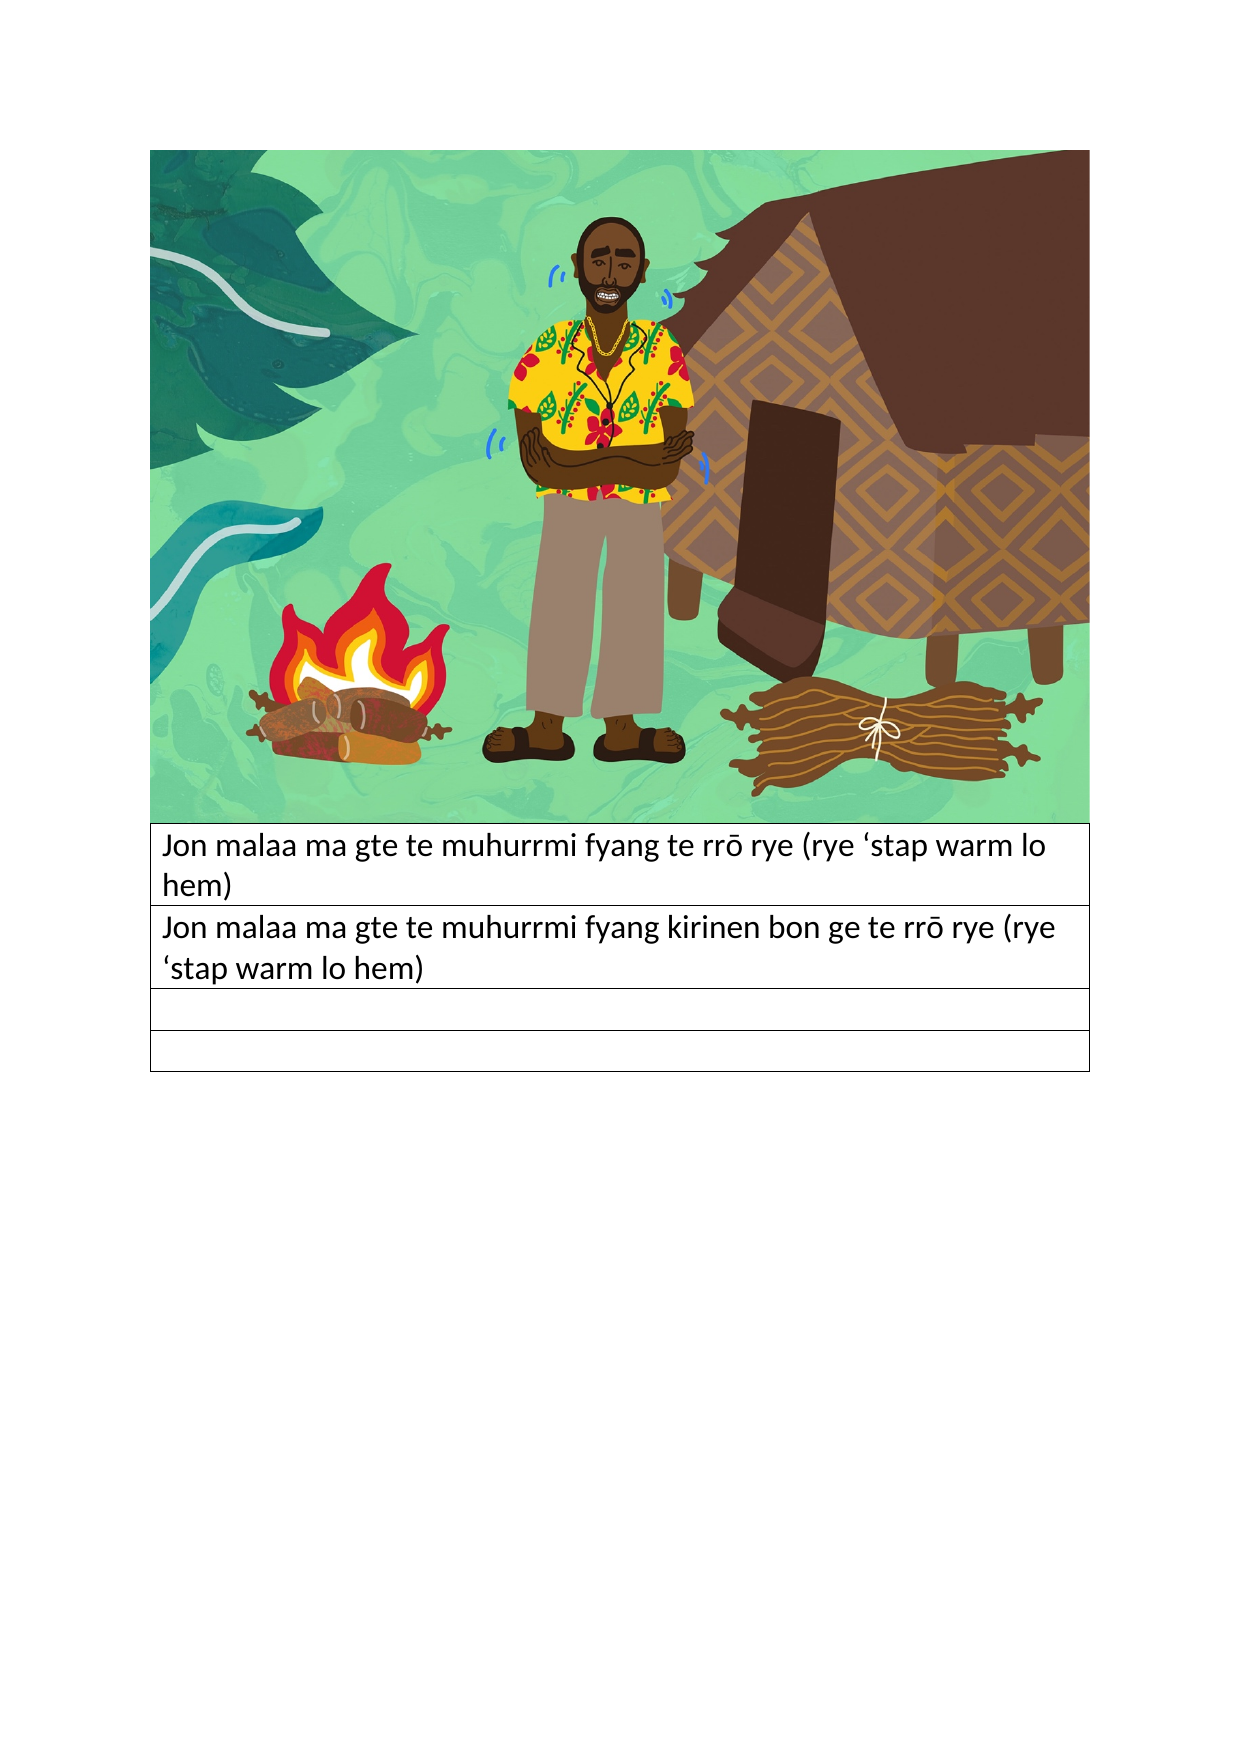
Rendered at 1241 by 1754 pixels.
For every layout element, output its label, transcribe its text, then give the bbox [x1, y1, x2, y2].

table_header Jon malaa ma gte te muhurrmi fyang te rrō rye (rye ‘stap warm lo hem) [151, 824, 1089, 905]
table_cell Jon malaa ma gte te muhurrmi fyang kirinen bon ge te rrō rye (rye ‘stap warm lo hem) [151, 906, 1089, 988]
picture [150, 150, 1090, 823]
table_cell [151, 989, 1089, 1029]
table_cell [151, 1031, 1089, 1071]
